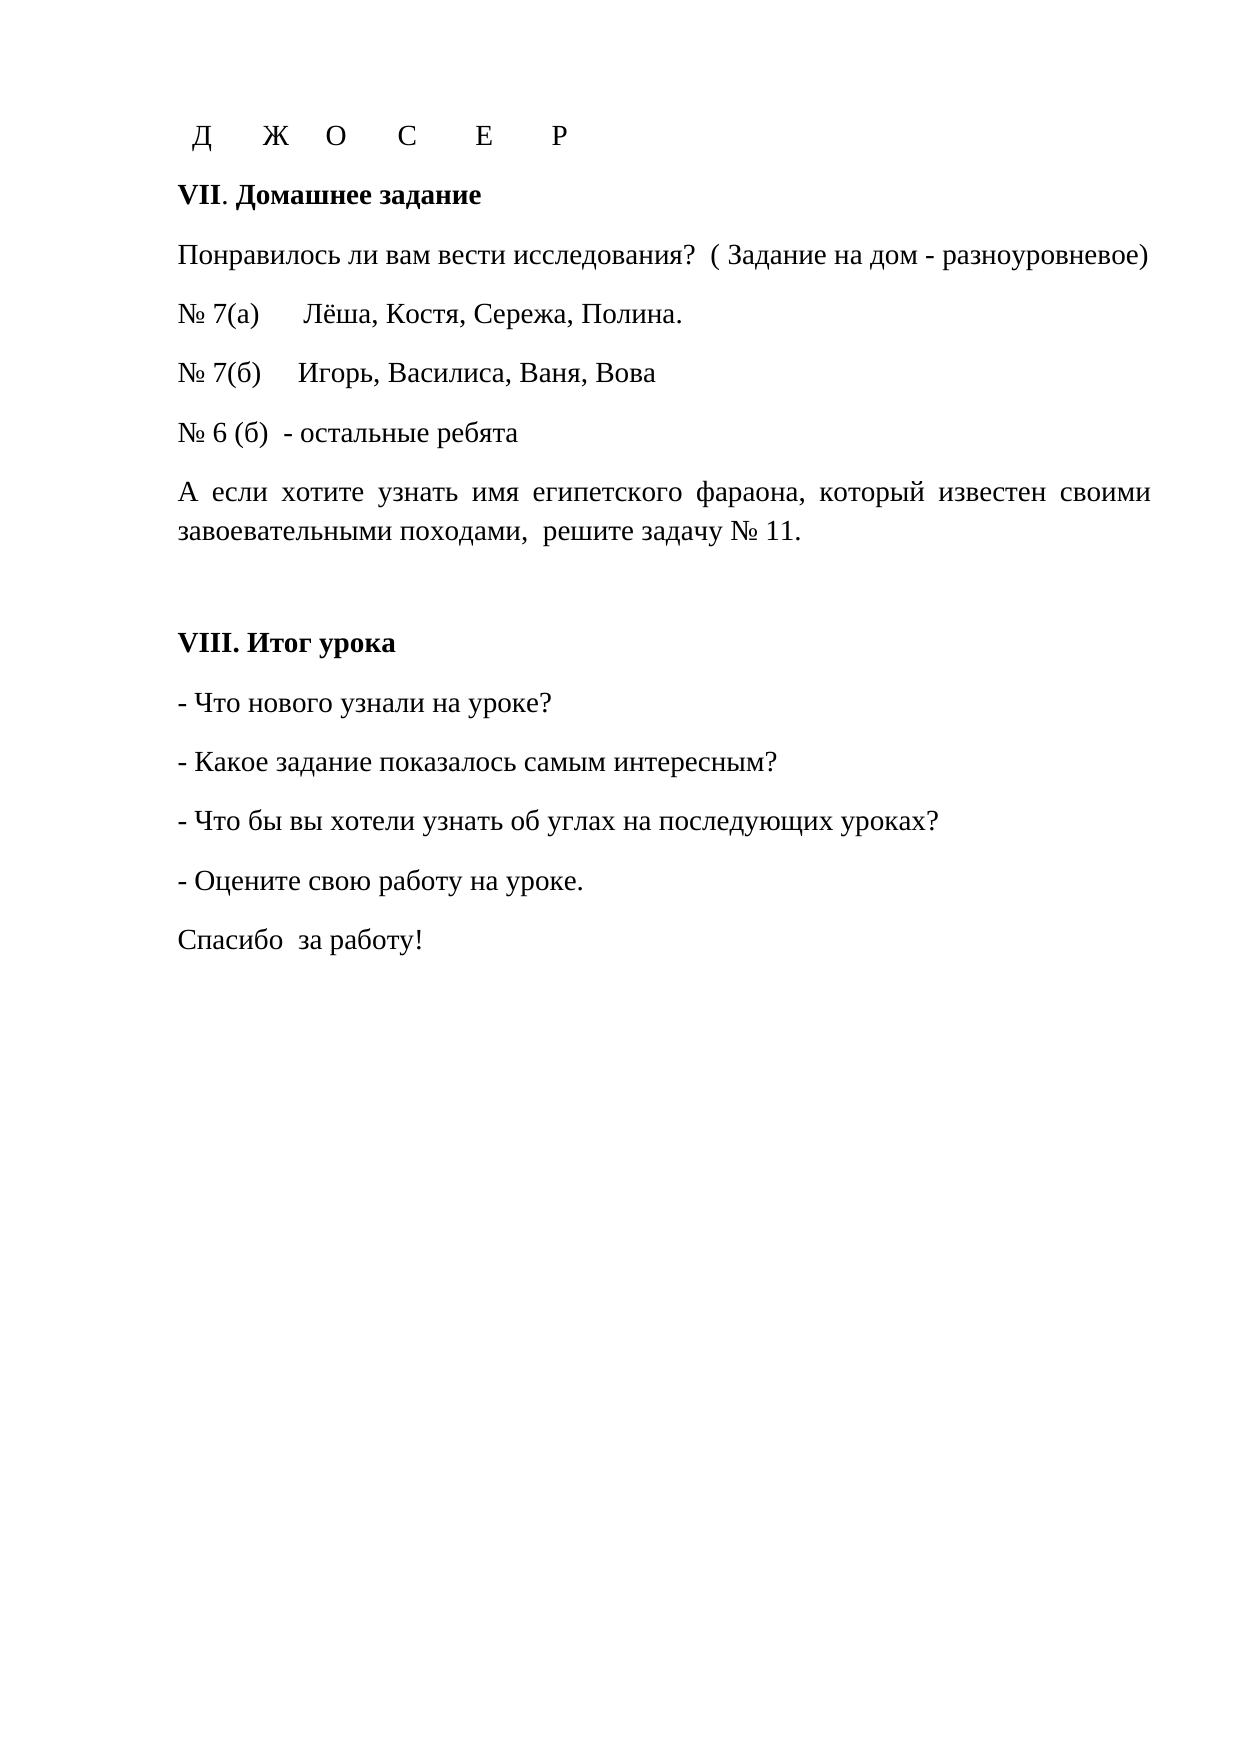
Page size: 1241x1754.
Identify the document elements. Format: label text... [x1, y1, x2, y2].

text - Что бы вы хотели узнать об углах на последующих уроках? [177, 803, 1152, 837]
text Понравилось ли вам вести исследования? ( Задание на дом - разноуровневое) [177, 237, 1152, 270]
text № 6 (б) - остальные ребята [177, 415, 1152, 448]
text VII. Домашнее задание [177, 177, 1152, 211]
text А если хотите узнать имя египетского фараона, который известен своими завоевательными походами, решите задачу № 11. [177, 474, 1152, 546]
text - Какое задание показалось самым интересным? [177, 744, 1152, 778]
text - Оцените свою работу на уроке. [177, 863, 1152, 896]
text № 7(б) Игорь, Василиса, Ваня, Вова [177, 356, 1152, 389]
text VIII. Итог урока [177, 625, 1152, 659]
text - Что нового узнали на уроке? [177, 685, 1152, 718]
text № 7(а) Лёша, Костя, Сережа, Полина. [177, 296, 1152, 330]
text Д Ж О С Е Р [177, 118, 1152, 152]
text Спасибо за работу! [177, 922, 1152, 956]
